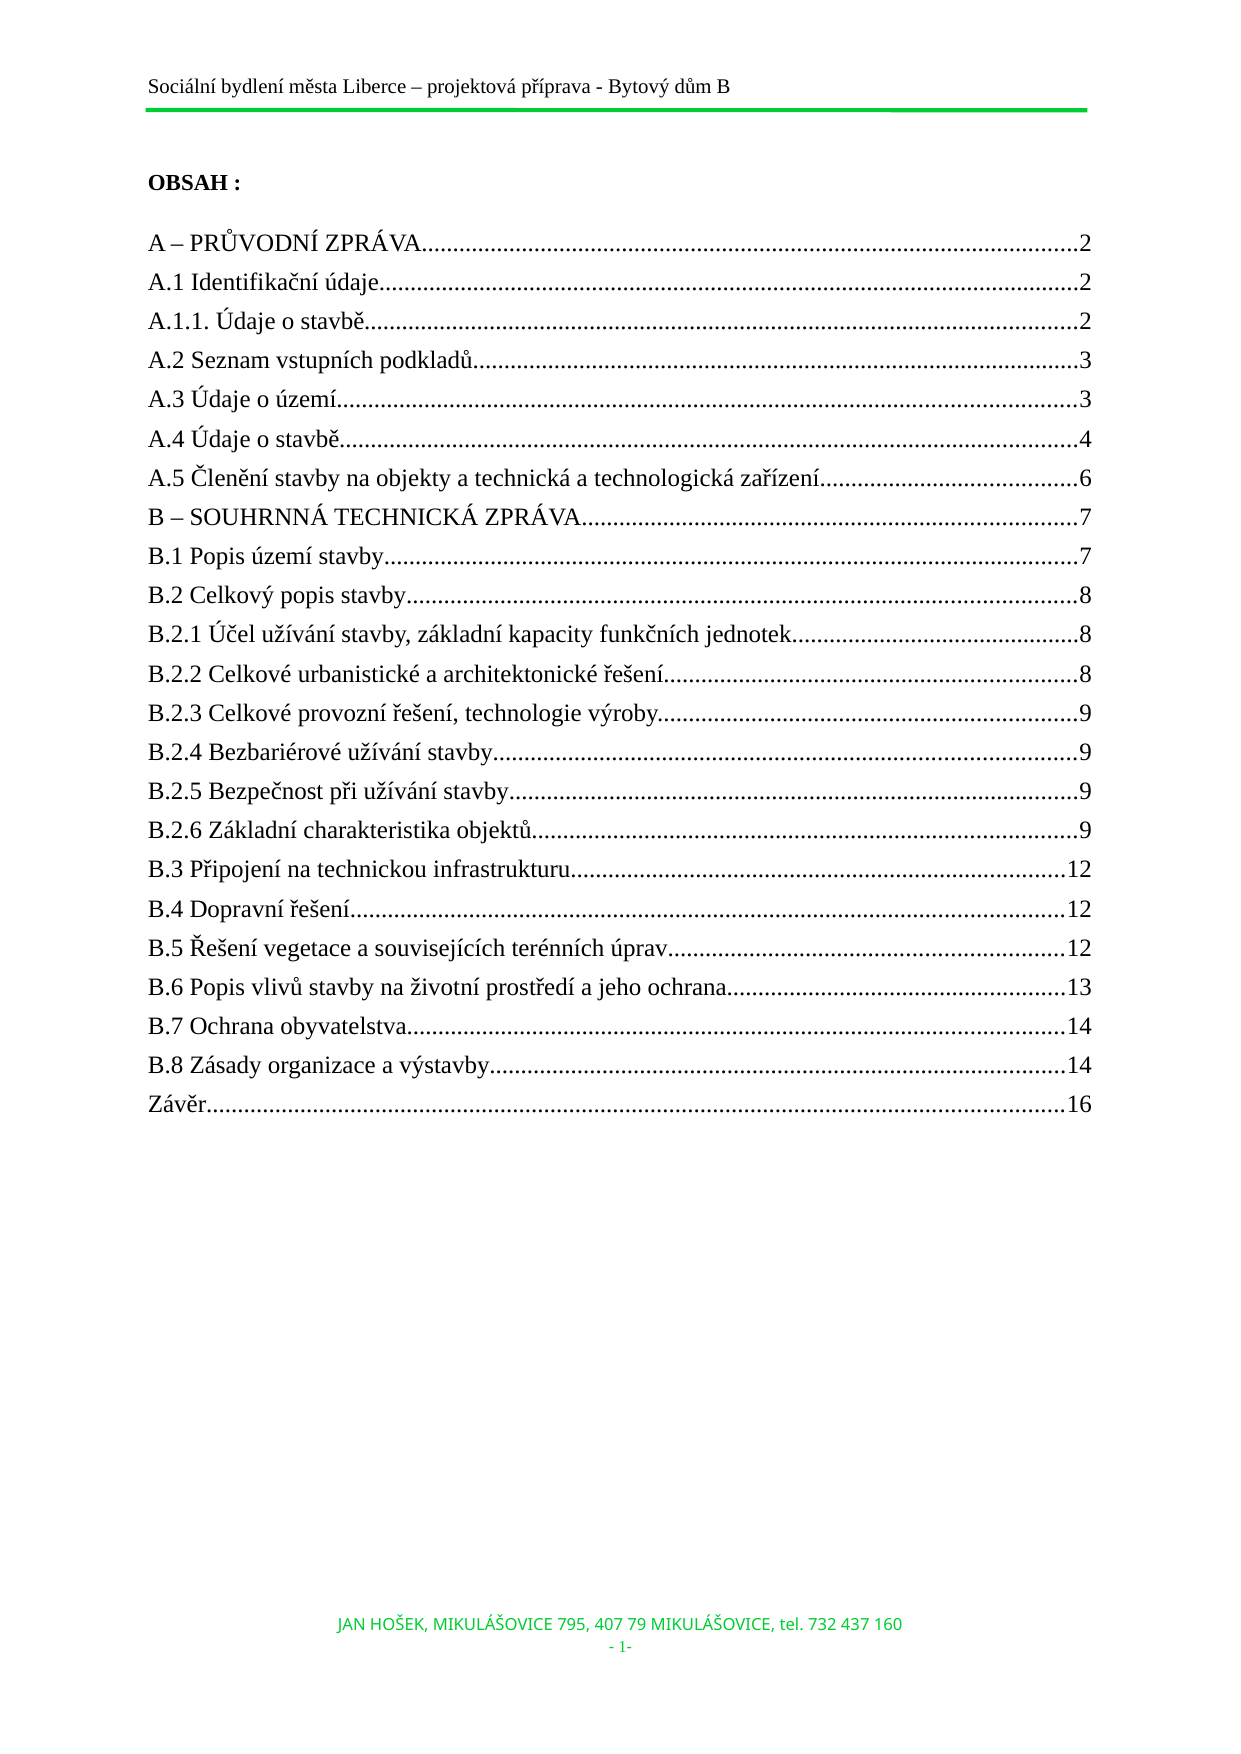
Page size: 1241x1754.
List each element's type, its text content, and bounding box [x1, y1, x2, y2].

text B.2.1 Účel užívání stavby, základní kapacity funkčních jednotek. 8 [148, 619, 1093, 648]
text B.2 Celkový popis stavby 8 [148, 580, 1093, 609]
text B.2.3 Celkové provozní řešení, technologie výroby. 9 [148, 698, 1093, 727]
text B – SOUHRNNÁ TECHNICKÁ ZPRÁVA 7 [148, 502, 1093, 531]
text OBSAH : [148, 168, 1089, 195]
text A.4 Údaje o stavbě 4 [148, 424, 1093, 452]
text A.2 Seznam vstupních podkladů 3 [148, 345, 1093, 374]
text B.5 Řešení vegetace a souvisejících terénních úprav 12 [148, 933, 1093, 962]
text B.3 Připojení na technickou infrastrukturu 12 [148, 854, 1093, 883]
text B.2.5 Bezpečnost při užívání stavby 9 [148, 776, 1093, 805]
text A.1.1. Údaje o stavbě 2 [148, 306, 1093, 335]
text A – PRŮVODNÍ ZPRÁVA 2 [148, 228, 1093, 257]
text B.7 Ochrana obyvatelstva 14 [148, 1011, 1093, 1040]
text B.1 Popis území stavby 7 [148, 541, 1093, 570]
text B.2.6 Základní charakteristika objektů 9 [148, 815, 1093, 844]
text B.2.4 Bezbariérové užívání stavby 9 [148, 737, 1093, 766]
text B.8 Zásady organizace a výstavby 14 [148, 1050, 1093, 1079]
text A.1 Identifikační údaje 2 [148, 267, 1093, 296]
text A.3 Údaje o území 3 [148, 384, 1093, 413]
text A.5 Členění stavby na objekty a technická a technologická zařízení. 6 [148, 463, 1093, 492]
text B.4 Dopravní řešení 12 [148, 894, 1093, 922]
text B.2.2 Celkové urbanistické a architektonické řešení. 8 [148, 659, 1093, 687]
text Závěr 16 [148, 1089, 1093, 1118]
text B.6 Popis vlivů stavby na životní prostředí a jeho ochrana 13 [148, 972, 1093, 1001]
